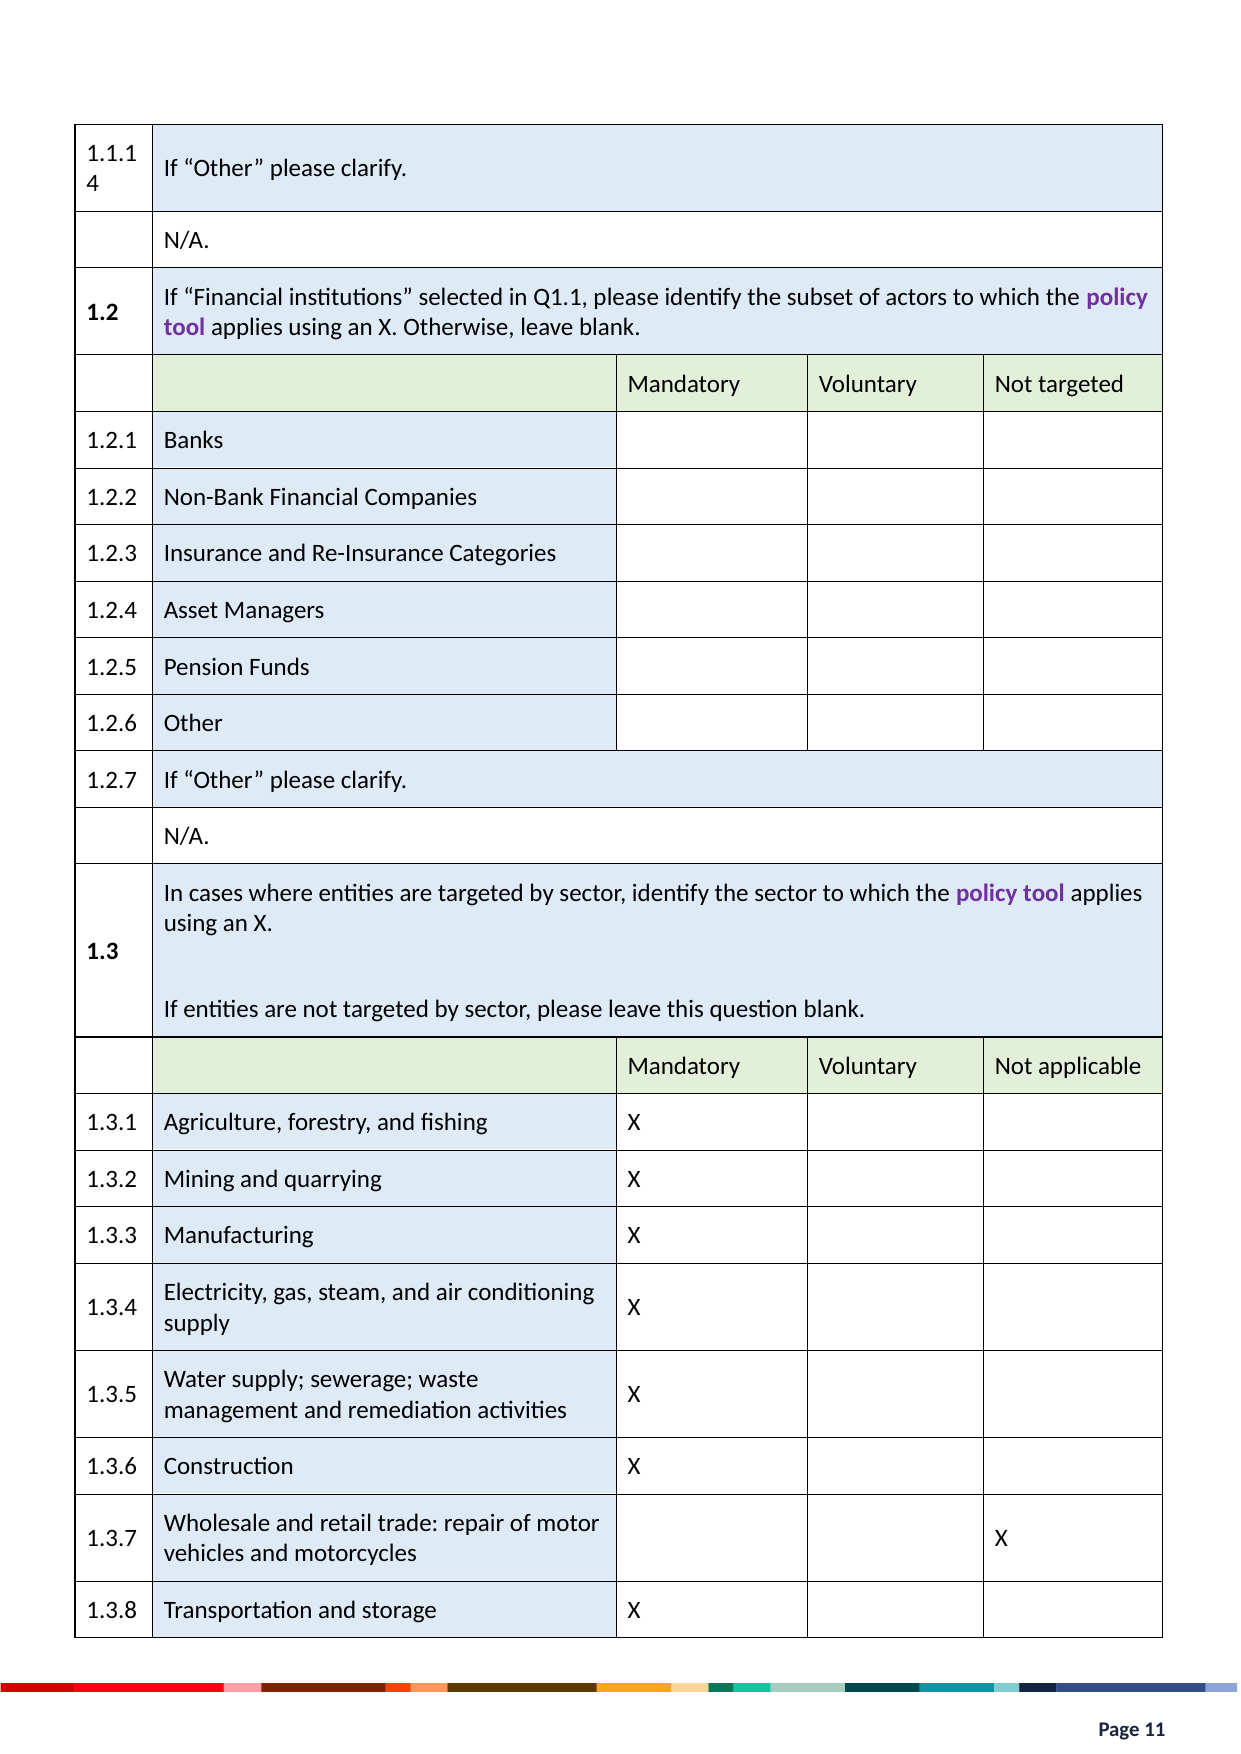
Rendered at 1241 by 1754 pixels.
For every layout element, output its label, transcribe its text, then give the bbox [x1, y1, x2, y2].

table_cell 1.2.7 [76, 751, 152, 807]
table_cell [984, 525, 1162, 581]
table_cell [984, 1351, 1162, 1437]
table_cell [76, 808, 152, 863]
table_cell 1.3.1 [76, 1094, 152, 1149]
table_cell Wholesale and retail trade: repair of motor vehicles and motorcycles [153, 1495, 616, 1581]
table_cell [808, 638, 983, 694]
table_cell 1.2.3 [76, 525, 152, 581]
table_cell 1.2 [76, 268, 152, 354]
table_cell X [984, 1495, 1162, 1581]
table_cell If “Other” please clarify. [153, 125, 1162, 211]
table_cell N/A. [153, 212, 1162, 267]
table_cell [808, 1438, 983, 1493]
table_cell 1.2.5 [76, 638, 152, 694]
table_cell Mining and quarrying [153, 1151, 616, 1206]
table_cell [984, 1264, 1162, 1350]
table_cell 1.1.14 [76, 125, 152, 211]
table_cell Not targeted [984, 355, 1162, 411]
table_cell [617, 469, 807, 524]
table_cell [617, 412, 807, 467]
table_cell 1.3.5 [76, 1351, 152, 1437]
table_cell Manufacturing [153, 1207, 616, 1263]
table_cell [984, 695, 1162, 750]
table_cell [153, 355, 616, 411]
table_cell [808, 1094, 983, 1149]
table_cell 1.3 [76, 864, 152, 1036]
table_cell [76, 212, 152, 267]
table_cell [617, 1495, 807, 1581]
table_cell In cases where entities are targeted by sector, identify the sector to which the policy tool applies using an X. If entities are not targeted by sector, please leave this question blank. [153, 864, 1162, 1036]
table_cell [808, 412, 983, 467]
table_cell 1.3.4 [76, 1264, 152, 1350]
table_cell 1.3.7 [76, 1495, 152, 1581]
table_cell Transportation and storage [153, 1582, 616, 1637]
table_cell Voluntary [808, 355, 983, 411]
table_cell [808, 1151, 983, 1206]
table_cell [808, 1582, 983, 1637]
table_cell [617, 695, 807, 750]
table_cell 1.3.6 [76, 1438, 152, 1493]
table_cell Pension Funds [153, 638, 616, 694]
table_cell 1.3.2 [76, 1151, 152, 1206]
table_cell If “Financial institutions” selected in Q1.1, please identify the subset of actors to which the policy tool applies using an X. Otherwise, leave blank. [153, 268, 1162, 354]
table_cell [984, 469, 1162, 524]
table_cell [808, 469, 983, 524]
table_cell Water supply; sewerage; waste management and remediation activities [153, 1351, 616, 1437]
table_cell [808, 1351, 983, 1437]
table_cell [808, 525, 983, 581]
table_cell N/A. [153, 808, 1162, 863]
table_cell X [617, 1151, 807, 1206]
table_cell Electricity, gas, steam, and air conditioning supply [153, 1264, 616, 1350]
picture [0, 1683, 1236, 1692]
table_cell [617, 525, 807, 581]
table_cell [984, 638, 1162, 694]
table_cell [808, 695, 983, 750]
table_cell 1.2.2 [76, 469, 152, 524]
table_cell [984, 582, 1162, 637]
table_cell X [617, 1582, 807, 1637]
table_cell Construction [153, 1438, 616, 1493]
table_cell [984, 1438, 1162, 1493]
table_cell 1.3.8 [76, 1582, 152, 1637]
table_cell If “Other” please clarify. [153, 751, 1162, 807]
table_cell [617, 582, 807, 637]
table_cell X [617, 1351, 807, 1437]
table_cell [984, 1151, 1162, 1206]
table_cell [984, 1582, 1162, 1637]
table_cell Banks [153, 412, 616, 467]
table_cell [808, 582, 983, 637]
table_cell Agriculture, forestry, and fishing [153, 1094, 616, 1149]
table_cell [808, 1207, 983, 1263]
table_cell Insurance and Re-Insurance Categories [153, 525, 616, 581]
table_cell Non-Bank Financial Companies [153, 469, 616, 524]
table_cell 1.2.1 [76, 412, 152, 467]
table_cell X [617, 1438, 807, 1493]
table_cell Other [153, 695, 616, 750]
table_cell Voluntary [808, 1038, 983, 1093]
table_cell 1.2.6 [76, 695, 152, 750]
table_cell Mandatory [617, 1038, 807, 1093]
table_cell [808, 1495, 983, 1581]
table_cell [984, 412, 1162, 467]
table_cell [617, 638, 807, 694]
table_cell X [617, 1207, 807, 1263]
table_cell [153, 1038, 616, 1093]
table_cell [984, 1207, 1162, 1263]
table_cell X [617, 1094, 807, 1149]
table_cell Not applicable [984, 1038, 1162, 1093]
table_cell X [617, 1264, 807, 1350]
table_cell [808, 1264, 983, 1350]
table_cell Mandatory [617, 355, 807, 411]
table_cell [76, 355, 152, 411]
table_cell 1.2.4 [76, 582, 152, 637]
table_cell [984, 1094, 1162, 1149]
table_cell 1.3.3 [76, 1207, 152, 1263]
table_cell Asset Managers [153, 582, 616, 637]
table_cell [76, 1038, 152, 1093]
